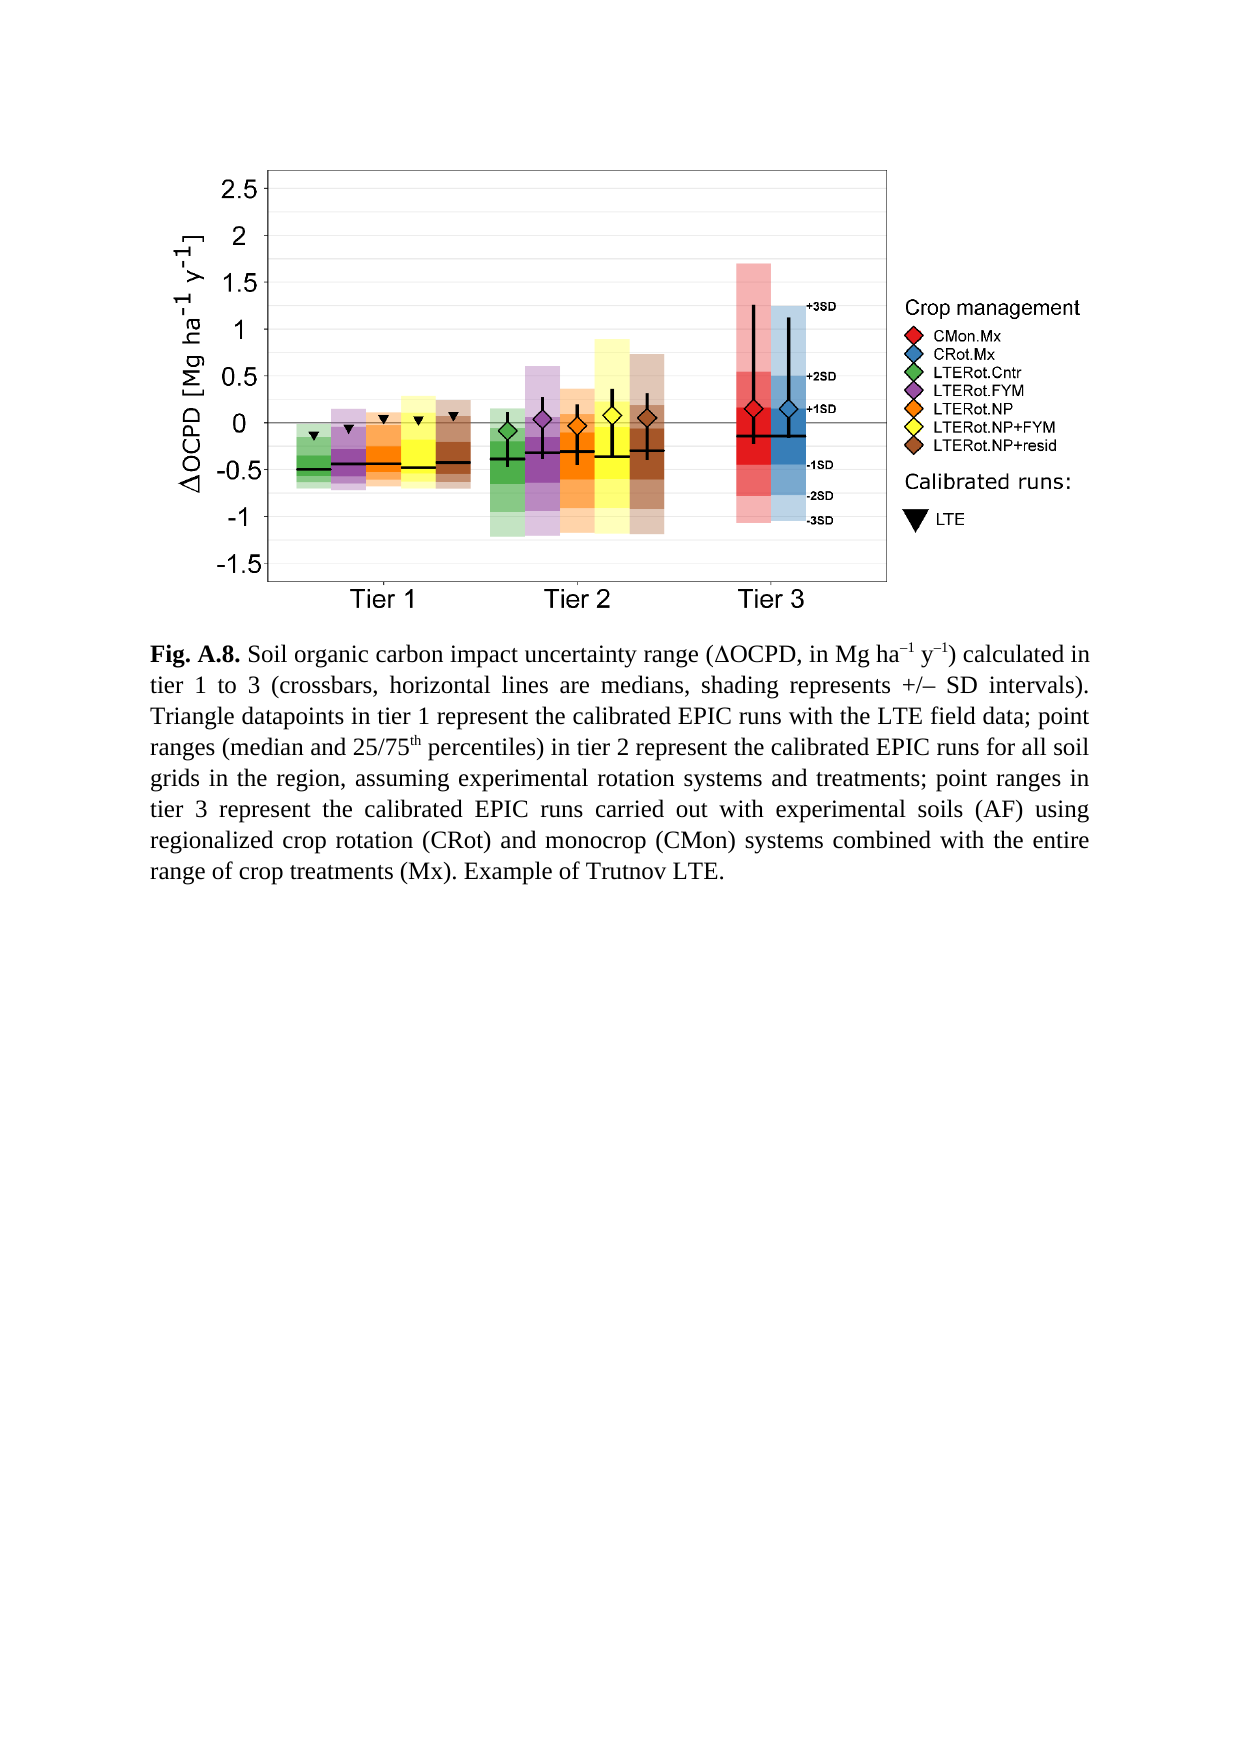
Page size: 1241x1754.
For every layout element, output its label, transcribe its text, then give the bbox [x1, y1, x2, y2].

picture [150, 150, 1091, 620]
text Fig. A.8. Soil organic carbon impact uncertainty range (OCPD, in Mg ha–1 y–1) calculated in tier 1 to 3 (crossbars, horizontal lines are medians, shading represents +/– SD intervals). Triangle datapoints in tier 1 represent the calibrated EPIC runs with the LTE field data; point ranges (median and 25/75th percentiles) in tier 2 represent the calibrated EPIC runs for all soil grids in the region, assuming experimental rotation systems and treatments; point ranges in tier 3 represent the calibrated EPIC runs carried out with experimental soils (AF) using regionalized crop rotation (CRot) and monocrop (CMon) systems combined with the entire range of crop treatments (Mx). Example of Trutnov LTE. [150, 639, 1090, 885]
